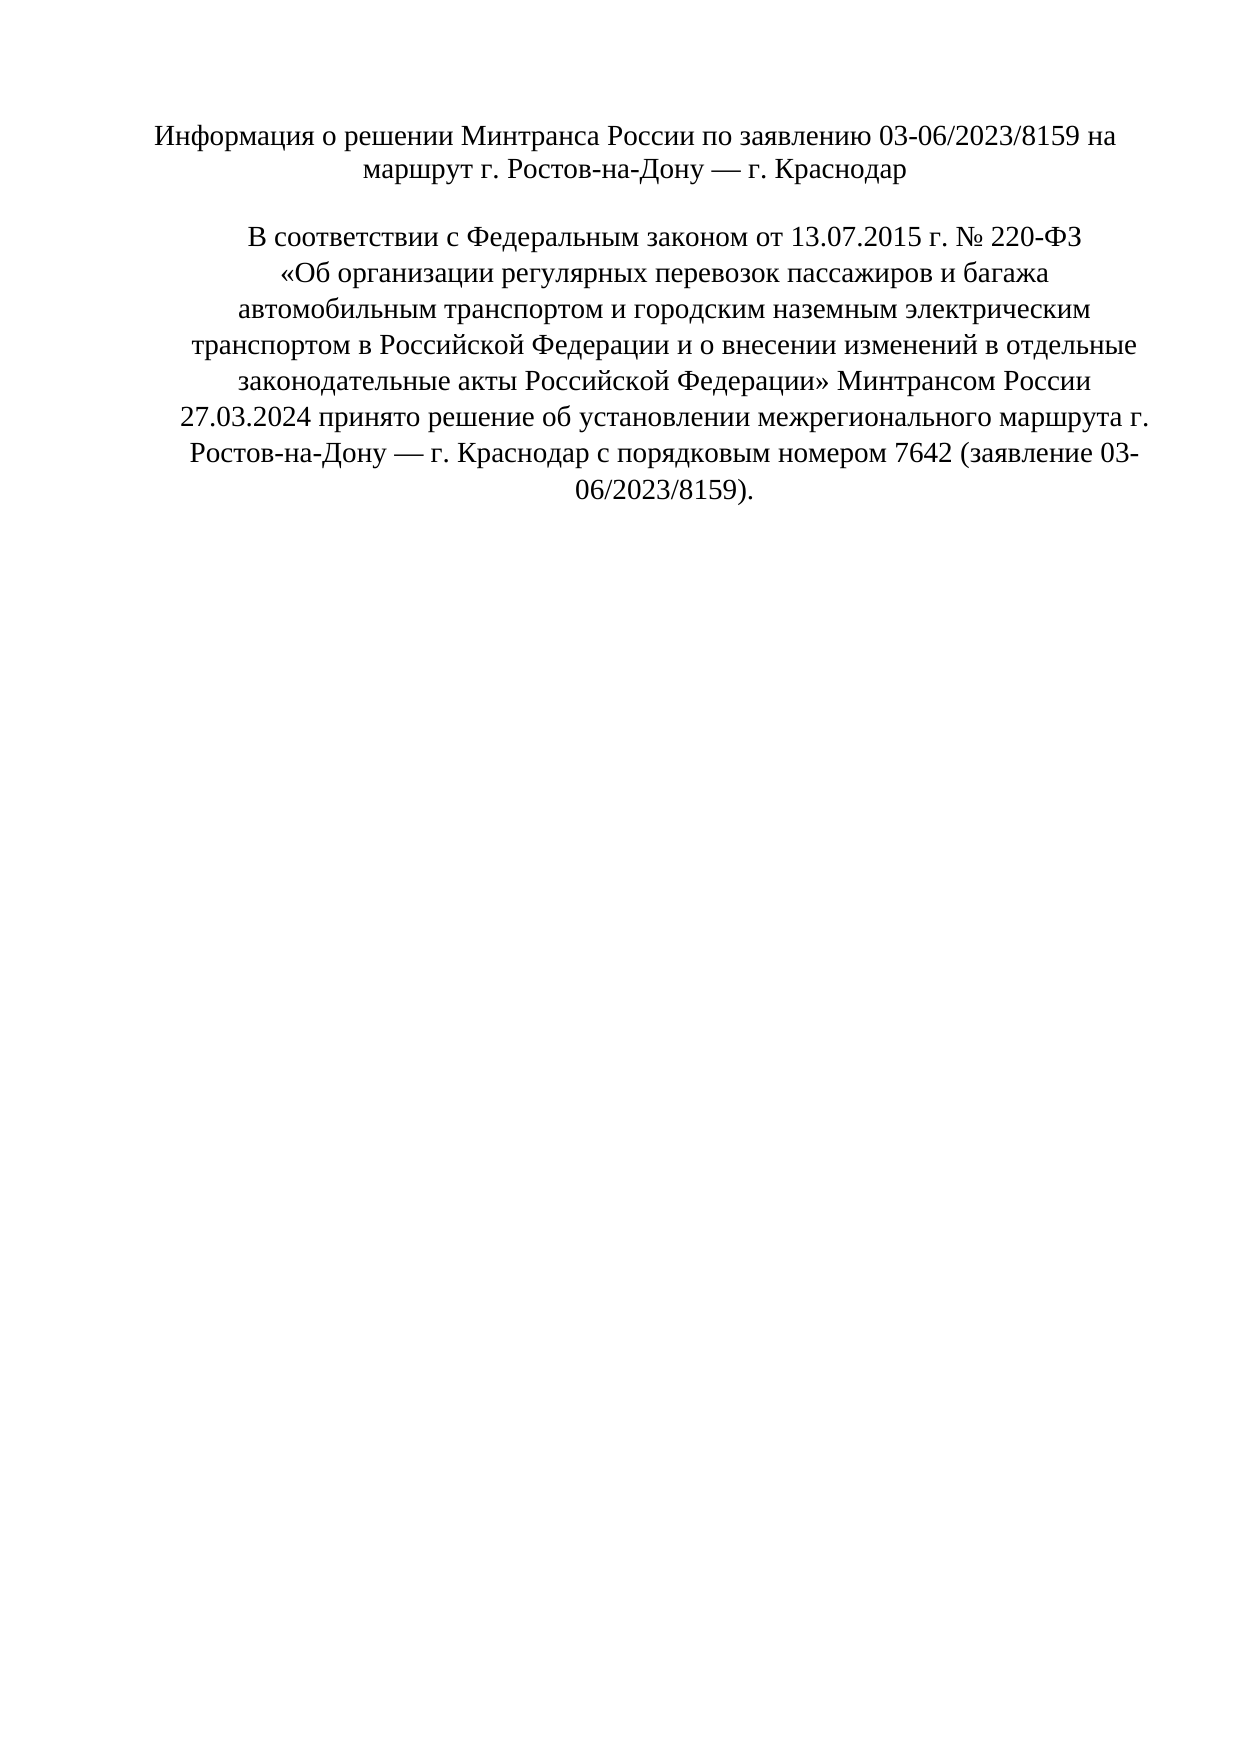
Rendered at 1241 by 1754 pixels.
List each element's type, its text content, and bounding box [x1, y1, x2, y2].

text В соответствии с Федеральным законом от 13.07.2015 г. № 220-ФЗ «Об организации регулярных перевозок пассажиров и багажа автомобильным транспортом и городским наземным электрическим транспортом в Российской Федерации и о внесении изменений в отдельные законодательные акты Российской Федерации» Минтрансом России 27.03.2024 принято решение об установлении межрегионального маршрута г. Ростов-на-Дону — г. Краснодар с порядковым номером 7642 (заявление 03-06/2023/8159). [177, 219, 1152, 505]
text Информация о решении Минтранса России по заявлению 03-06/2023/8159 на маршрут г. Ростов-на-Дону — г. Краснодар [118, 118, 1152, 185]
